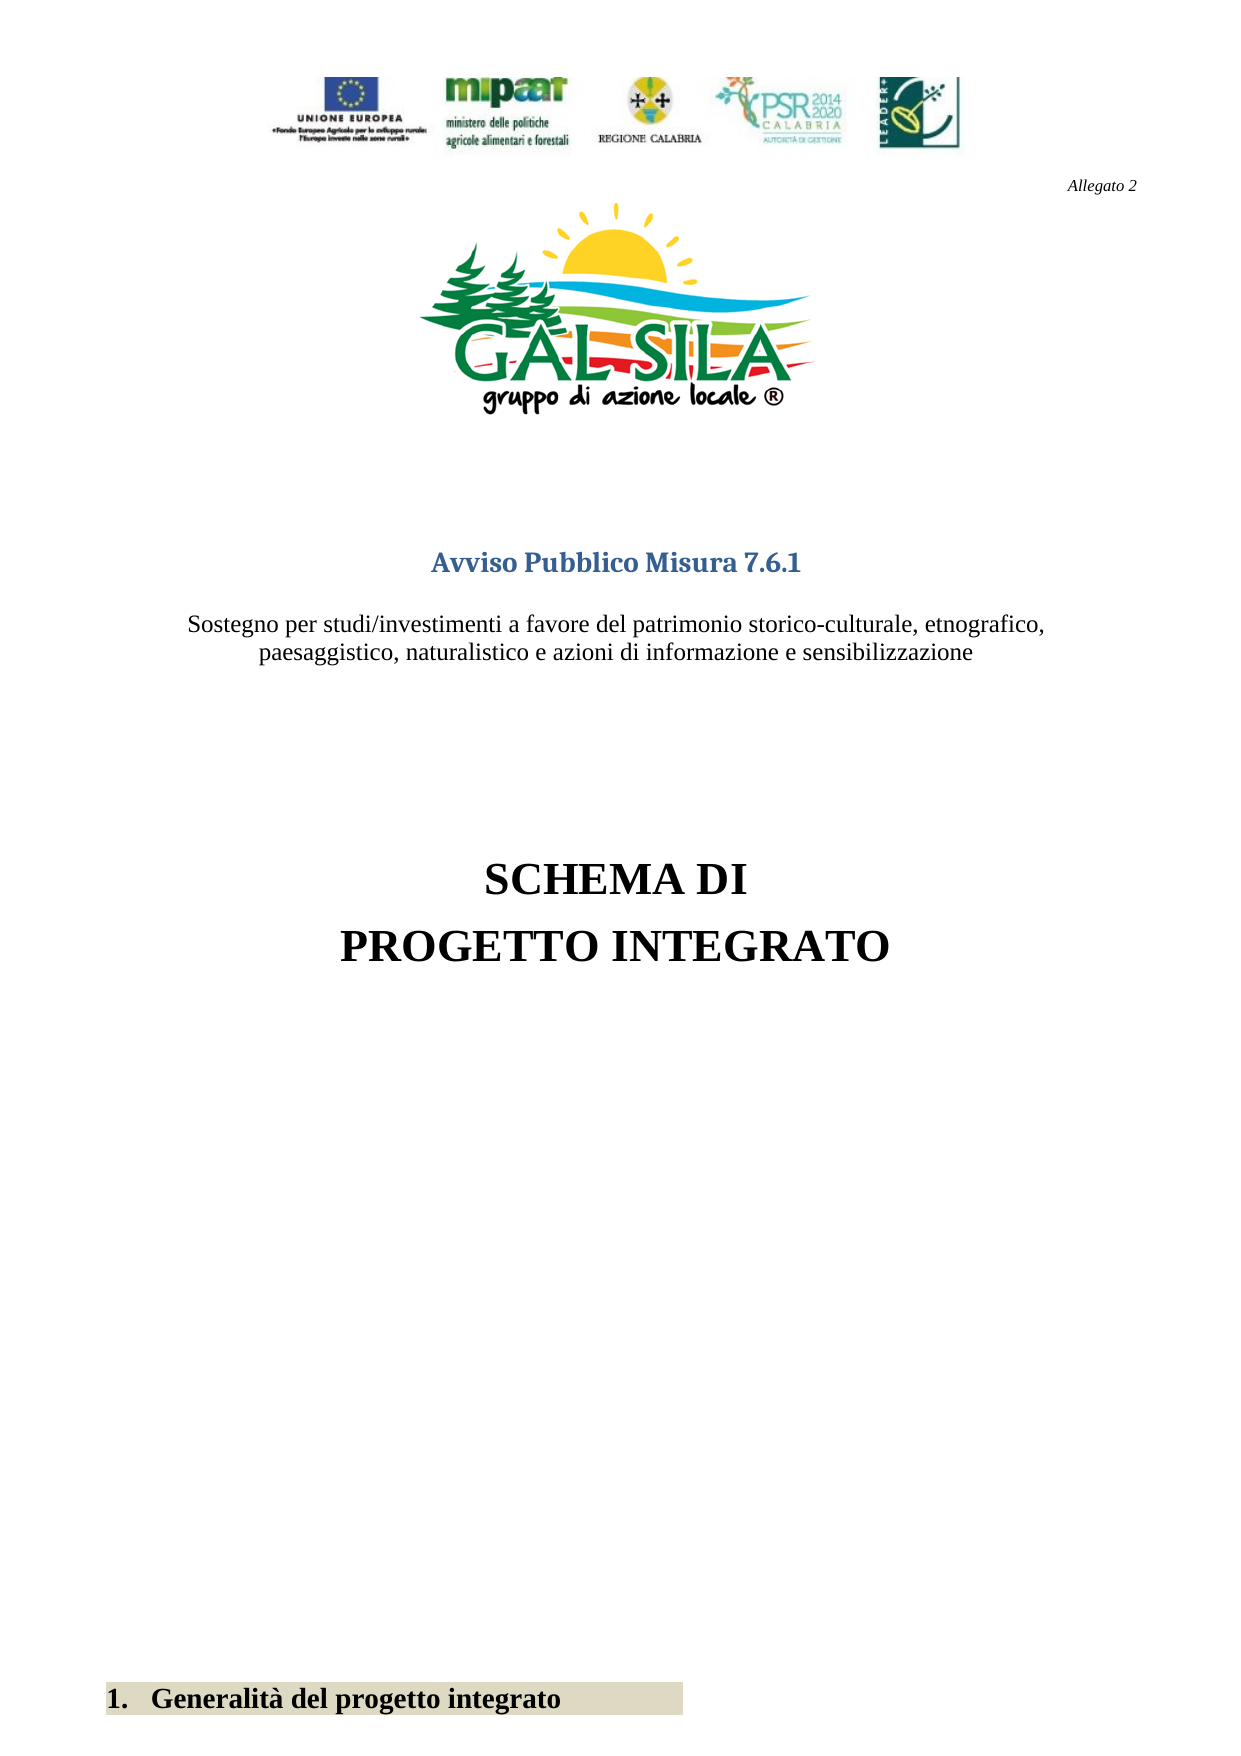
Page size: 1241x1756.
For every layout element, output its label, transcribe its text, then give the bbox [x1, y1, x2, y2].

text SCHEMA DI [121, 841, 1111, 908]
text Sostegno per studi/investimenti a favore del patrimonio storico-culturale, etnografico, paesaggistico, naturalistico e azioni di informazione e sensibilizzazione [121, 609, 1111, 666]
picture [414, 195, 818, 419]
subtitle Avviso Pubblico Misura 7.6.1 [121, 546, 1111, 579]
text PROGETTO INTEGRATO [121, 908, 1111, 974]
list Generalità del progetto integrato [106, 1682, 683, 1715]
text Allegato 2 [121, 176, 1138, 195]
picture [267, 77, 966, 161]
